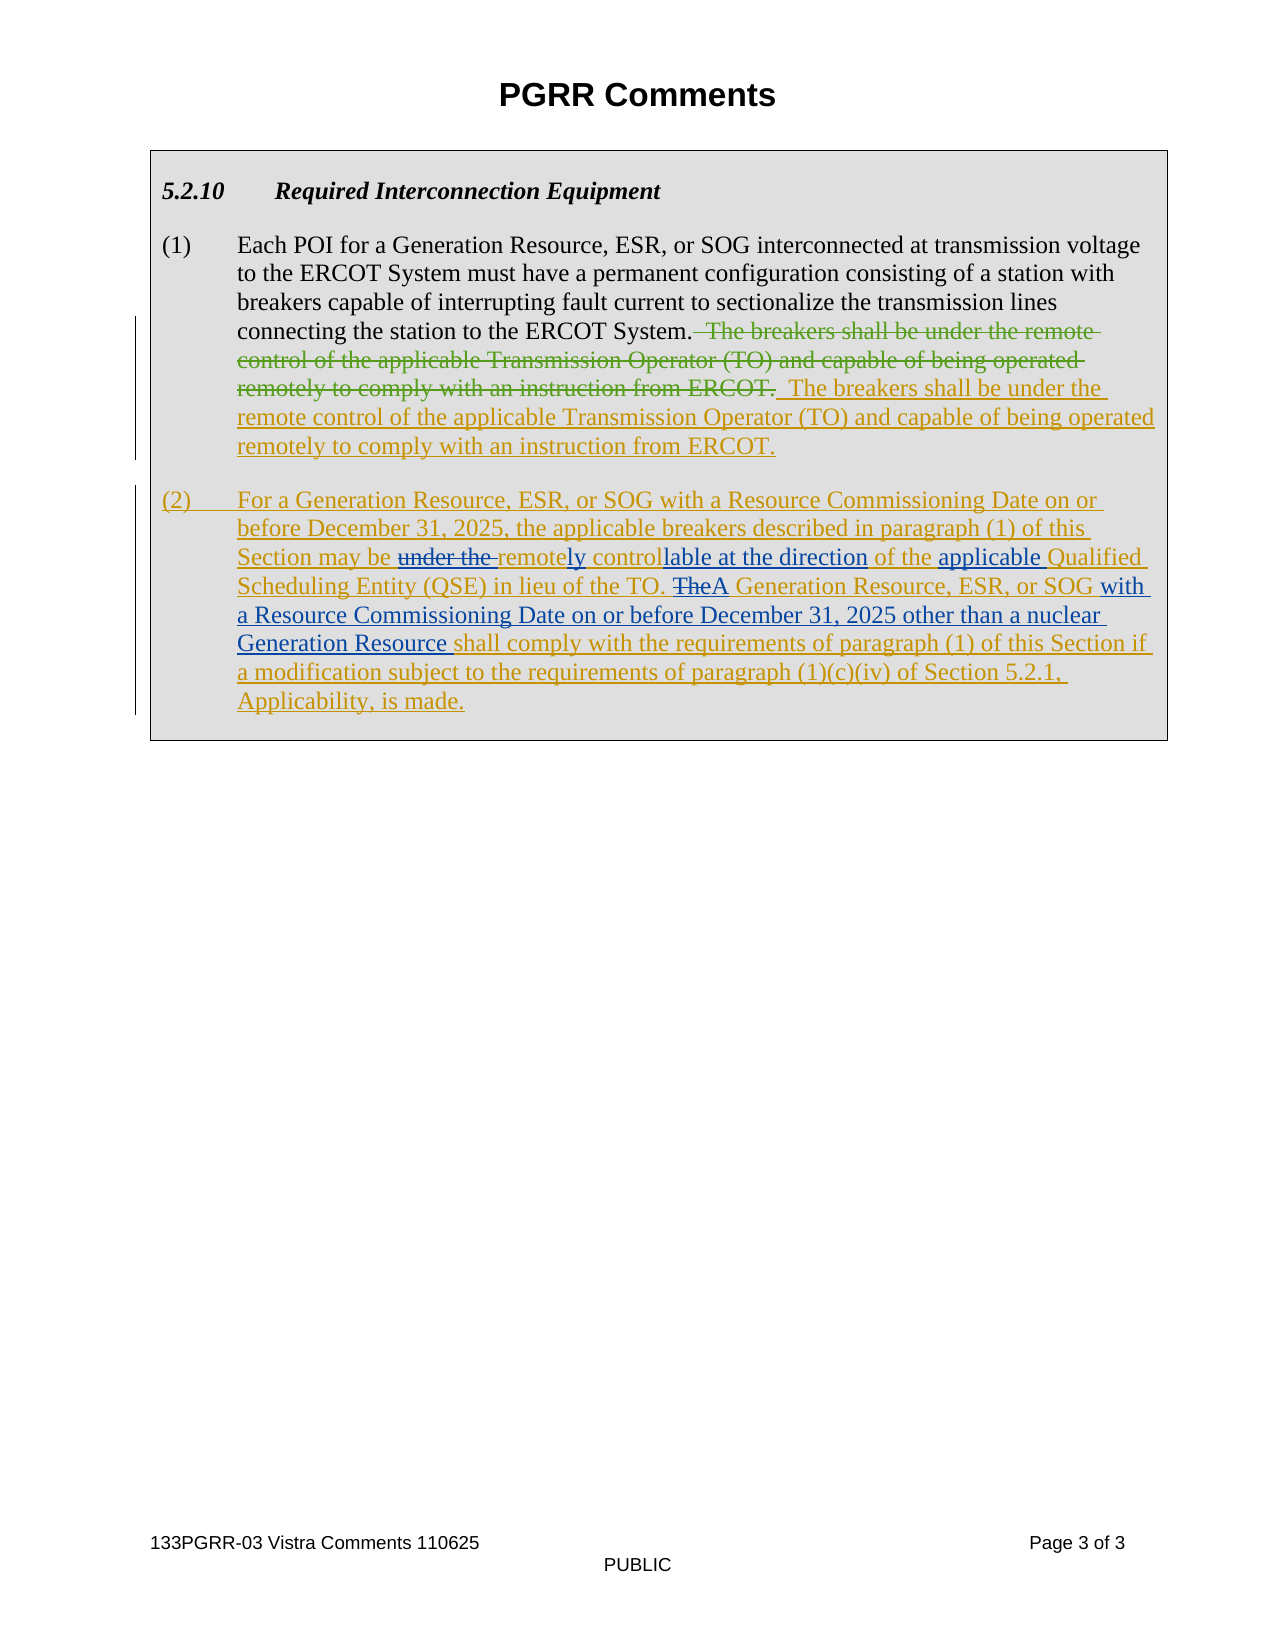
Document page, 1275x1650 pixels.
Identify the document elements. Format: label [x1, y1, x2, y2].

table_header [151, 151, 1167, 740]
